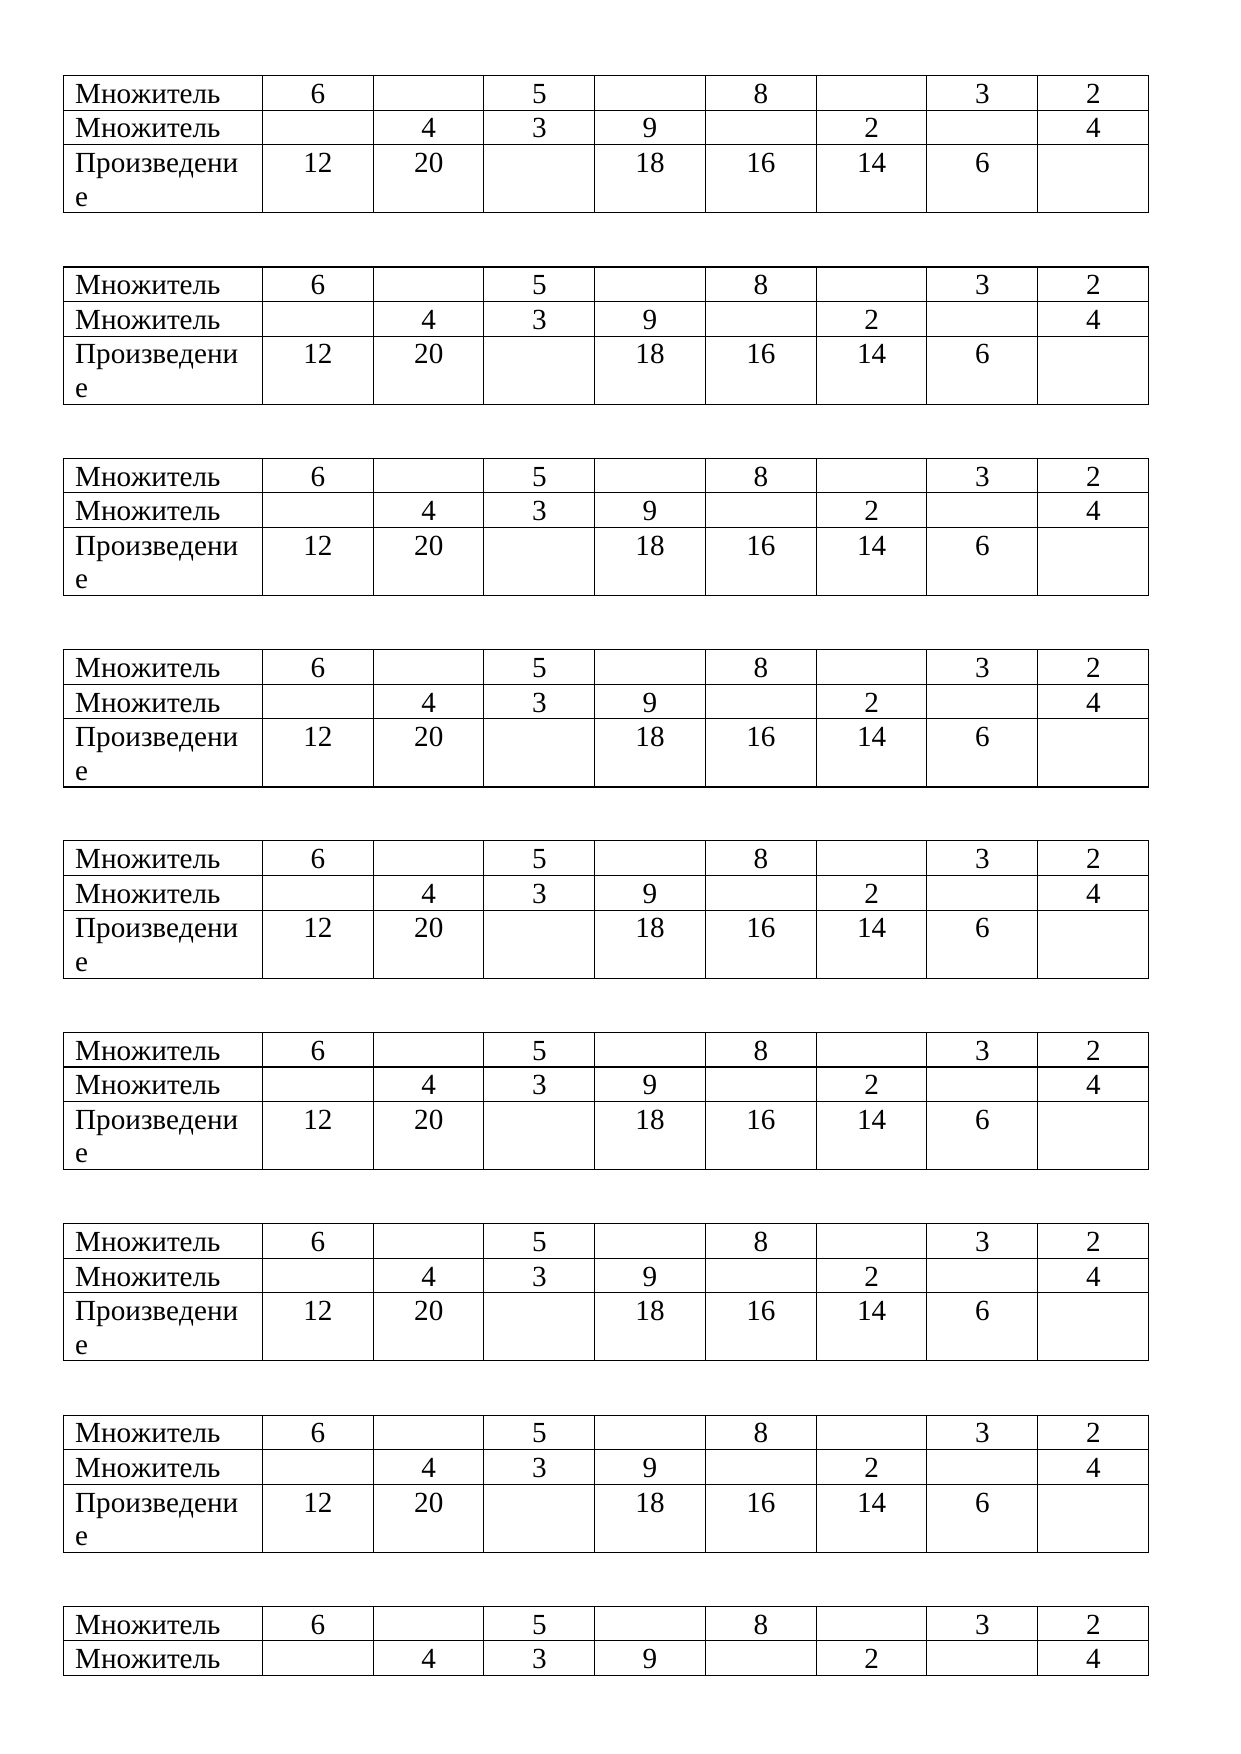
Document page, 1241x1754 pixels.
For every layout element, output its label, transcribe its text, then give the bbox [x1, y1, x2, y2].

table_header 2 [1038, 459, 1148, 492]
table_header [595, 1416, 705, 1449]
table_cell 16 [706, 1102, 816, 1169]
table_cell 2 [817, 1450, 926, 1484]
table_cell [263, 1450, 373, 1484]
table_cell 18 [595, 1102, 705, 1169]
table_cell 18 [595, 1293, 705, 1360]
table_header 5 [484, 841, 594, 875]
table_cell 4 [374, 685, 483, 718]
table_cell [1038, 1102, 1148, 1169]
table_header 8 [706, 1224, 816, 1258]
table_cell 4 [1038, 302, 1148, 336]
table_header [817, 650, 926, 684]
table_cell 4 [374, 111, 483, 144]
table_cell Произведение [64, 1102, 262, 1169]
table_header 2 [1038, 1416, 1148, 1449]
table_cell 4 [1038, 1450, 1148, 1484]
table_cell 9 [595, 302, 705, 336]
table_header 6 [263, 268, 373, 301]
table_cell 3 [484, 1259, 594, 1292]
table_header [817, 268, 926, 301]
table_cell [263, 685, 373, 718]
table_header Множитель [64, 1033, 262, 1066]
table_cell [263, 1068, 373, 1101]
table_header 3 [927, 1033, 1037, 1066]
table_cell Множитель [64, 1259, 262, 1292]
table_cell [263, 876, 373, 909]
table_cell 2 [817, 1641, 926, 1675]
table_cell [927, 111, 1037, 144]
table_cell 3 [484, 1068, 594, 1101]
table_header [595, 1607, 705, 1640]
table_cell 4 [1038, 1068, 1148, 1101]
table_cell [1038, 719, 1148, 786]
table_header 8 [706, 1033, 816, 1066]
table_cell 12 [263, 145, 373, 212]
table_cell 2 [817, 1068, 926, 1101]
table_cell 4 [1038, 1641, 1148, 1675]
table_header 5 [484, 650, 594, 684]
table_cell 18 [595, 1485, 705, 1552]
table_header [595, 841, 705, 875]
table_cell 3 [484, 1450, 594, 1484]
table_cell 6 [927, 1102, 1037, 1169]
table_header [817, 1224, 926, 1258]
table_header Множитель [64, 1607, 262, 1640]
table_cell 20 [374, 337, 483, 404]
table_header 8 [706, 76, 816, 109]
table_cell 18 [595, 528, 705, 595]
table_cell 6 [927, 911, 1037, 978]
table_header 8 [706, 1607, 816, 1640]
table_header [374, 1416, 483, 1449]
table_cell 4 [1038, 1259, 1148, 1292]
table_header 6 [263, 1033, 373, 1066]
table_cell 18 [595, 145, 705, 212]
table_cell 12 [263, 1102, 373, 1169]
table_cell 4 [374, 1068, 483, 1101]
table_cell 2 [817, 1259, 926, 1292]
table_cell 4 [374, 1259, 483, 1292]
table_header 5 [484, 1607, 594, 1640]
table_cell [484, 145, 594, 212]
table_cell 9 [595, 1068, 705, 1101]
table_cell 2 [817, 111, 926, 144]
table_header [817, 459, 926, 492]
table_header 6 [263, 459, 373, 492]
table_cell [927, 1450, 1037, 1484]
table_cell 20 [374, 528, 483, 595]
table_header 6 [263, 1224, 373, 1258]
table_cell 16 [706, 1485, 816, 1552]
table_header 5 [484, 1033, 594, 1066]
table_cell 6 [927, 719, 1037, 786]
table_header [595, 268, 705, 301]
table_cell 12 [263, 528, 373, 595]
table_cell [706, 302, 816, 336]
table_cell 12 [263, 1485, 373, 1552]
table_header [374, 1224, 483, 1258]
table_header 6 [263, 841, 373, 875]
table_cell 12 [263, 337, 373, 404]
table_cell 18 [595, 911, 705, 978]
table_cell [706, 493, 816, 527]
table_cell 4 [374, 1450, 483, 1484]
table_cell Произведение [64, 528, 262, 595]
table_cell 9 [595, 1259, 705, 1292]
table_cell 4 [1038, 493, 1148, 527]
table_cell 12 [263, 911, 373, 978]
table_cell 16 [706, 145, 816, 212]
table_cell [927, 1259, 1037, 1292]
table_header [817, 1607, 926, 1640]
table_header [817, 841, 926, 875]
table_cell 14 [817, 719, 926, 786]
table_cell 20 [374, 145, 483, 212]
table_header 6 [263, 1416, 373, 1449]
table_cell Множитель [64, 685, 262, 718]
table_cell 9 [595, 876, 705, 909]
table_cell 3 [484, 111, 594, 144]
table_cell 4 [374, 876, 483, 909]
table_cell Произведение [64, 337, 262, 404]
table_cell 16 [706, 528, 816, 595]
table_header 5 [484, 268, 594, 301]
table_header 2 [1038, 1224, 1148, 1258]
table_cell 9 [595, 685, 705, 718]
table_header [374, 1607, 483, 1640]
table_cell 20 [374, 1293, 483, 1360]
table_cell [1038, 1293, 1148, 1360]
table_header 3 [927, 841, 1037, 875]
table_cell Произведение [64, 719, 262, 786]
table_cell [706, 1450, 816, 1484]
table_header [374, 459, 483, 492]
table_cell 9 [595, 493, 705, 527]
table_header Множитель [64, 650, 262, 684]
table_cell 9 [595, 111, 705, 144]
table_header Множитель [64, 459, 262, 492]
table_header Множитель [64, 1224, 262, 1258]
table_header 3 [927, 268, 1037, 301]
table_header [817, 1033, 926, 1066]
table_cell Произведение [64, 911, 262, 978]
table_cell 9 [595, 1641, 705, 1675]
table_cell [706, 1259, 816, 1292]
table_cell [484, 1485, 594, 1552]
table_header [374, 1033, 483, 1066]
table_header Множитель [64, 76, 262, 109]
table_cell 18 [595, 719, 705, 786]
table_header Множитель [64, 841, 262, 875]
table_cell 14 [817, 528, 926, 595]
table_header 2 [1038, 1607, 1148, 1640]
table_cell [927, 302, 1037, 336]
table_header 2 [1038, 841, 1148, 875]
table_cell 3 [484, 1641, 594, 1675]
table_cell 20 [374, 1485, 483, 1552]
table_cell 14 [817, 911, 926, 978]
table_cell [1038, 337, 1148, 404]
table_cell Множитель [64, 493, 262, 527]
table_cell 14 [817, 145, 926, 212]
table_header 3 [927, 650, 1037, 684]
table_header 3 [927, 76, 1037, 109]
table_cell 4 [374, 493, 483, 527]
table_cell 14 [817, 337, 926, 404]
table_cell Произведение [64, 1485, 262, 1552]
table_cell [927, 685, 1037, 718]
table_cell 4 [1038, 111, 1148, 144]
table_cell [706, 1641, 816, 1675]
table_header 2 [1038, 1033, 1148, 1066]
table_cell 3 [484, 302, 594, 336]
table_header [595, 650, 705, 684]
table_header 3 [927, 1224, 1037, 1258]
table_cell Множитель [64, 1068, 262, 1101]
table_cell 9 [595, 1450, 705, 1484]
table_header 5 [484, 1224, 594, 1258]
table_cell 12 [263, 719, 373, 786]
table_header 3 [927, 459, 1037, 492]
table_cell [1038, 1485, 1148, 1552]
table_cell 14 [817, 1293, 926, 1360]
table_cell 2 [817, 685, 926, 718]
table_cell Произведение [64, 145, 262, 212]
table_header [374, 841, 483, 875]
table_header [817, 76, 926, 109]
table_header Множитель [64, 1416, 262, 1449]
table_cell [706, 111, 816, 144]
table_cell [1038, 911, 1148, 978]
table_cell [263, 1641, 373, 1675]
table_header [595, 1224, 705, 1258]
table_cell 6 [927, 1293, 1037, 1360]
table_cell [706, 876, 816, 909]
table_header 5 [484, 1416, 594, 1449]
table_cell 16 [706, 911, 816, 978]
table_cell [263, 302, 373, 336]
table_header 6 [263, 1607, 373, 1640]
table_cell Множитель [64, 1641, 262, 1675]
table_header [595, 76, 705, 109]
table_cell [927, 876, 1037, 909]
table_header 2 [1038, 76, 1148, 109]
table_cell 20 [374, 719, 483, 786]
table_cell [927, 1641, 1037, 1675]
table_cell [484, 719, 594, 786]
table_header 3 [927, 1416, 1037, 1449]
table_header 8 [706, 1416, 816, 1449]
table_cell 16 [706, 1293, 816, 1360]
table_cell Множитель [64, 1450, 262, 1484]
table_cell 6 [927, 1485, 1037, 1552]
table_cell Множитель [64, 876, 262, 909]
table_header [374, 268, 483, 301]
table_cell 4 [374, 1641, 483, 1675]
table_cell [484, 911, 594, 978]
table_cell 6 [927, 528, 1037, 595]
table_header 8 [706, 841, 816, 875]
table_cell [927, 493, 1037, 527]
table_cell Произведение [64, 1293, 262, 1360]
table_cell 3 [484, 876, 594, 909]
table_header 8 [706, 459, 816, 492]
table_cell 16 [706, 719, 816, 786]
table_cell [1038, 145, 1148, 212]
table_cell [1038, 528, 1148, 595]
table_cell 6 [927, 337, 1037, 404]
table_cell 3 [484, 685, 594, 718]
table_header [374, 650, 483, 684]
table_header 6 [263, 650, 373, 684]
table_cell [263, 111, 373, 144]
table_cell 14 [817, 1102, 926, 1169]
table_header 2 [1038, 268, 1148, 301]
table_cell 2 [817, 302, 926, 336]
table_cell [927, 1068, 1037, 1101]
table_cell [484, 337, 594, 404]
table_cell Множитель [64, 111, 262, 144]
table_cell [484, 1293, 594, 1360]
table_header Множитель [64, 268, 262, 301]
table_header [817, 1416, 926, 1449]
table_cell 18 [595, 337, 705, 404]
table_header 3 [927, 1607, 1037, 1640]
table_header [595, 459, 705, 492]
table_cell Множитель [64, 302, 262, 336]
table_header [595, 1033, 705, 1066]
table_header 5 [484, 459, 594, 492]
table_cell [484, 528, 594, 595]
table_cell 4 [1038, 685, 1148, 718]
table_cell 16 [706, 337, 816, 404]
table_cell [263, 1259, 373, 1292]
table_cell 20 [374, 911, 483, 978]
table_cell 2 [817, 493, 926, 527]
table_header 8 [706, 268, 816, 301]
table_cell 20 [374, 1102, 483, 1169]
table_cell [484, 1102, 594, 1169]
table_cell 14 [817, 1485, 926, 1552]
table_cell 6 [927, 145, 1037, 212]
table_cell [706, 1068, 816, 1101]
table_header 8 [706, 650, 816, 684]
table_cell 12 [263, 1293, 373, 1360]
table_cell [263, 493, 373, 527]
table_cell 4 [1038, 876, 1148, 909]
table_cell 3 [484, 493, 594, 527]
table_cell 4 [374, 302, 483, 336]
table_header 6 [263, 76, 373, 109]
table_cell [706, 685, 816, 718]
table_header 5 [484, 76, 594, 109]
table_header [374, 76, 483, 109]
table_cell 2 [817, 876, 926, 909]
table_header 2 [1038, 650, 1148, 684]
